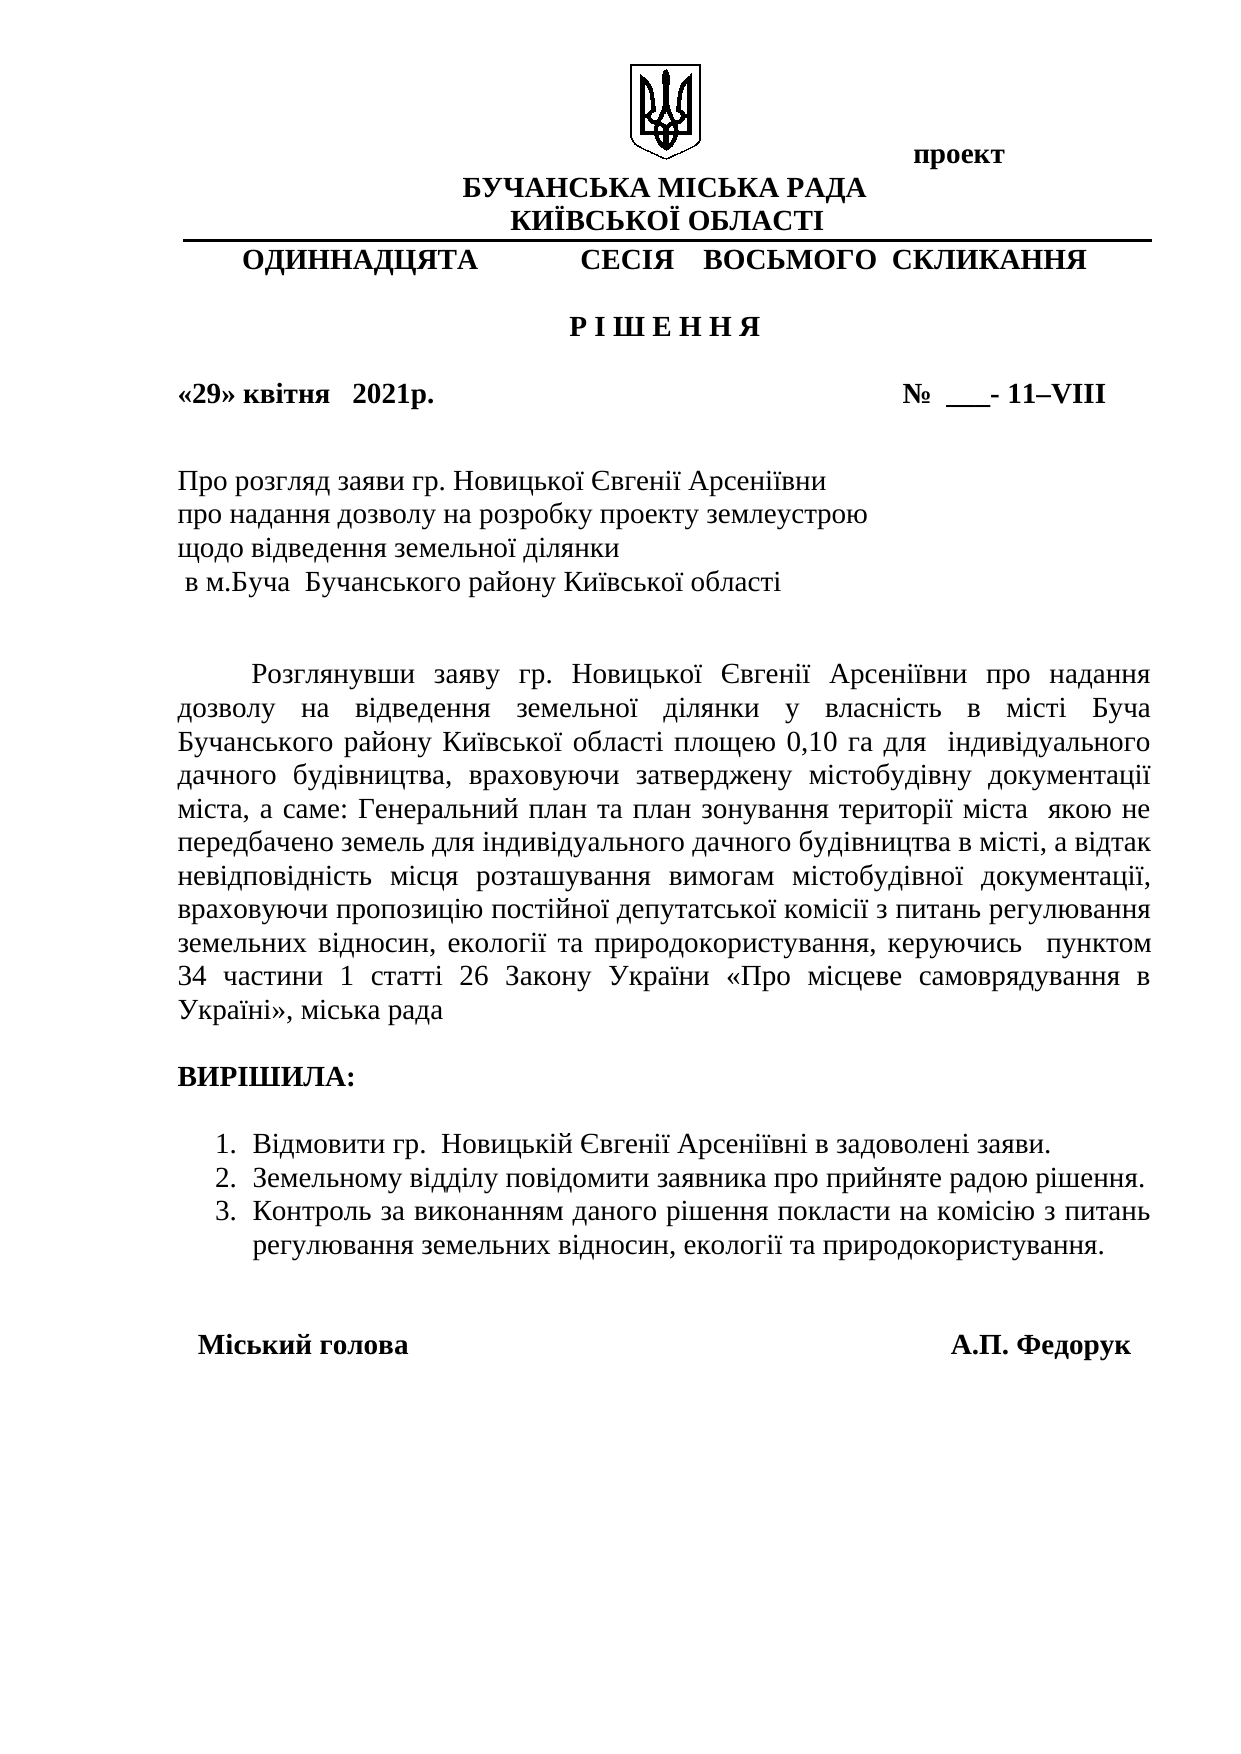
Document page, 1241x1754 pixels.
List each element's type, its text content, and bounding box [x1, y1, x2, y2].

text ВИРІШИЛА: [177, 1059, 1152, 1093]
list Відмовити гр. Новицькій Євгенії Арсеніївні в задоволені заяви. [215, 1126, 1152, 1160]
text ОДИННАДЦЯТА СЕСІЯ ВОСЬМОГО СКЛИКАННЯ [177, 242, 1152, 276]
text про надання дозволу на розробку проекту землеустрою [177, 497, 1152, 530]
text КИЇВСЬКОЇ ОБЛАСТІ [183, 203, 1152, 239]
list Контроль за виконанням даного рішення покласти на комісію з питань регулювання земельних відносин, екології та природокористування. [215, 1193, 1152, 1260]
text «29» квітня 2021р. № ___- 11–VІІІ [177, 376, 1152, 410]
text Міський голова А.П. Федорук [177, 1327, 1152, 1361]
text в м.Буча Бучанського району Київської області [177, 564, 1152, 597]
text проект [177, 59, 1152, 170]
list Земельному відділу повідомити заявника про прийняте радою рішення. [215, 1160, 1152, 1193]
text Про розгляд заяви гр. Новицької Євгенії Арсеніївни [177, 463, 1152, 497]
text Розглянувши заяву гр. Новицької Євгенії Арсеніївни про надання дозволу на відведення земельної ділянки у власність в місті Буча Бучанського району Київської області площею 0,10 га для індивідуального дачного будівництва, враховуючи затверджену містобудівну документації міста, а саме: Генеральний план та план зонування території міста якою не передбачено земель для індивідуального дачного будівництва в місті, а відтак невідповідність місця розташування вимогам містобудівної документації, враховуючи пропозицію постійної депутатської комісії з питань регулювання земельних відносин, екології та природокористування, керуючись пунктом 34 частини 1 статті 26 Закону України «Про місцеве самоврядування в Україні», міська рада [177, 657, 1152, 1026]
text БУЧАНСЬКА МІСЬКА РАДА [177, 170, 1152, 203]
text Р І Ш Е Н Н Я [177, 309, 1152, 343]
text щодо відведення земельної ділянки [177, 530, 1152, 564]
